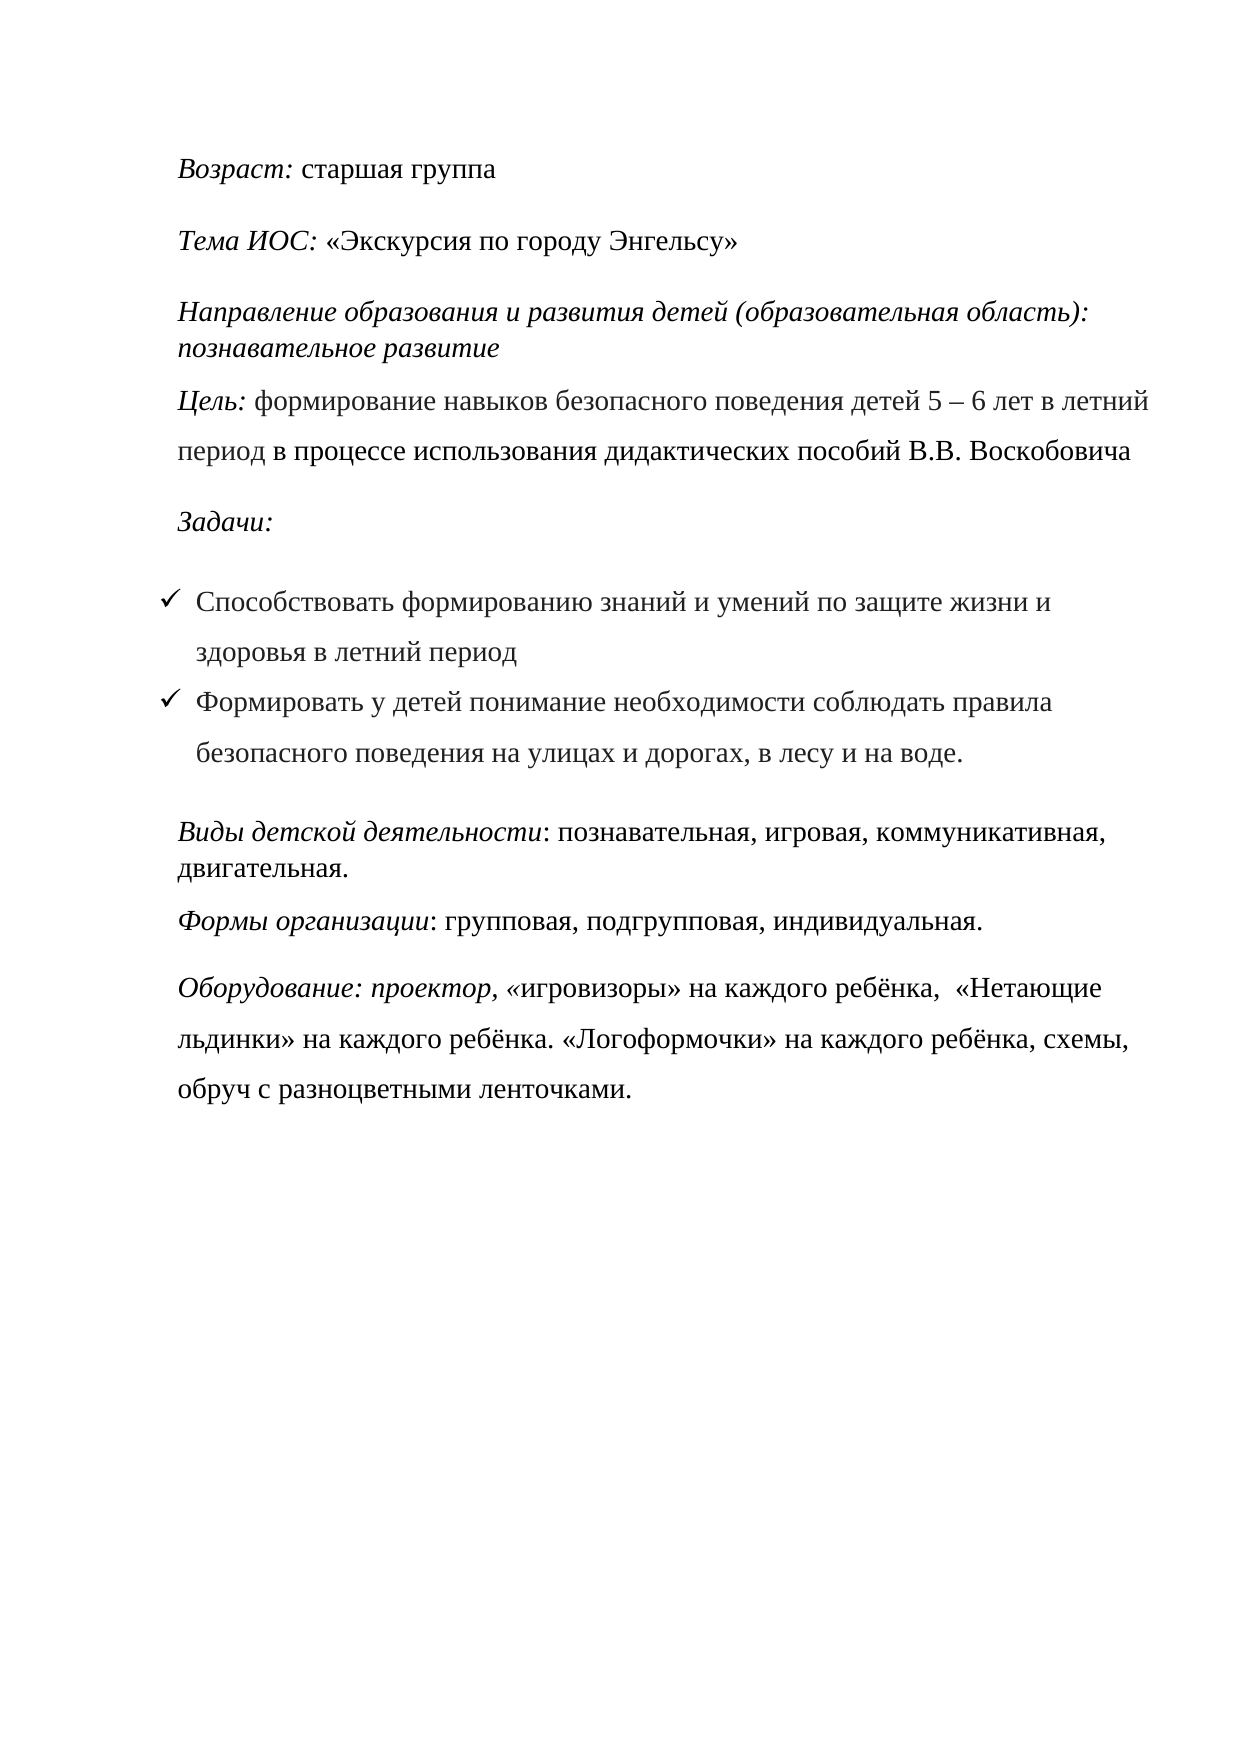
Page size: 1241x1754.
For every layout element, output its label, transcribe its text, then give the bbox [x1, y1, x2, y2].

text Формы организации: групповая, подгрупповая, индивидуальная. [177, 903, 1152, 937]
text Направление образования и развития детей (образовательная область): познавательное развитие [177, 294, 1152, 364]
list Формировать у детей понимание необходимости соблюдать правила безопасного поведения на улицах и дорогах, в лесу и на воде. [158, 684, 1152, 768]
text Виды детской деятельности: познавательная, игровая, коммуникативная, двигательная. [177, 814, 1152, 884]
text Цель: формирование навыков безопасного поведения детей 5 – 6 лет в летний период в процессе использования дидактических пособий В.В. Воскобовича [177, 383, 1152, 467]
list Способствовать формированию знаний и умений по защите жизни и здоровья в летний период [158, 584, 1152, 668]
text Возраст: старшая группа [177, 152, 1152, 185]
text Тема ИОС: «Экскурсия по городу Энгельсу» [177, 223, 1152, 256]
text Задачи: [177, 504, 1152, 538]
text Оборудование: проектор, «игровизоры» на каждого ребёнка, «Нетающие льдинки» на каждого ребёнка. «Логоформочки» на каждого ребёнка, схемы, обруч с разноцветными ленточками. [177, 971, 1152, 1105]
